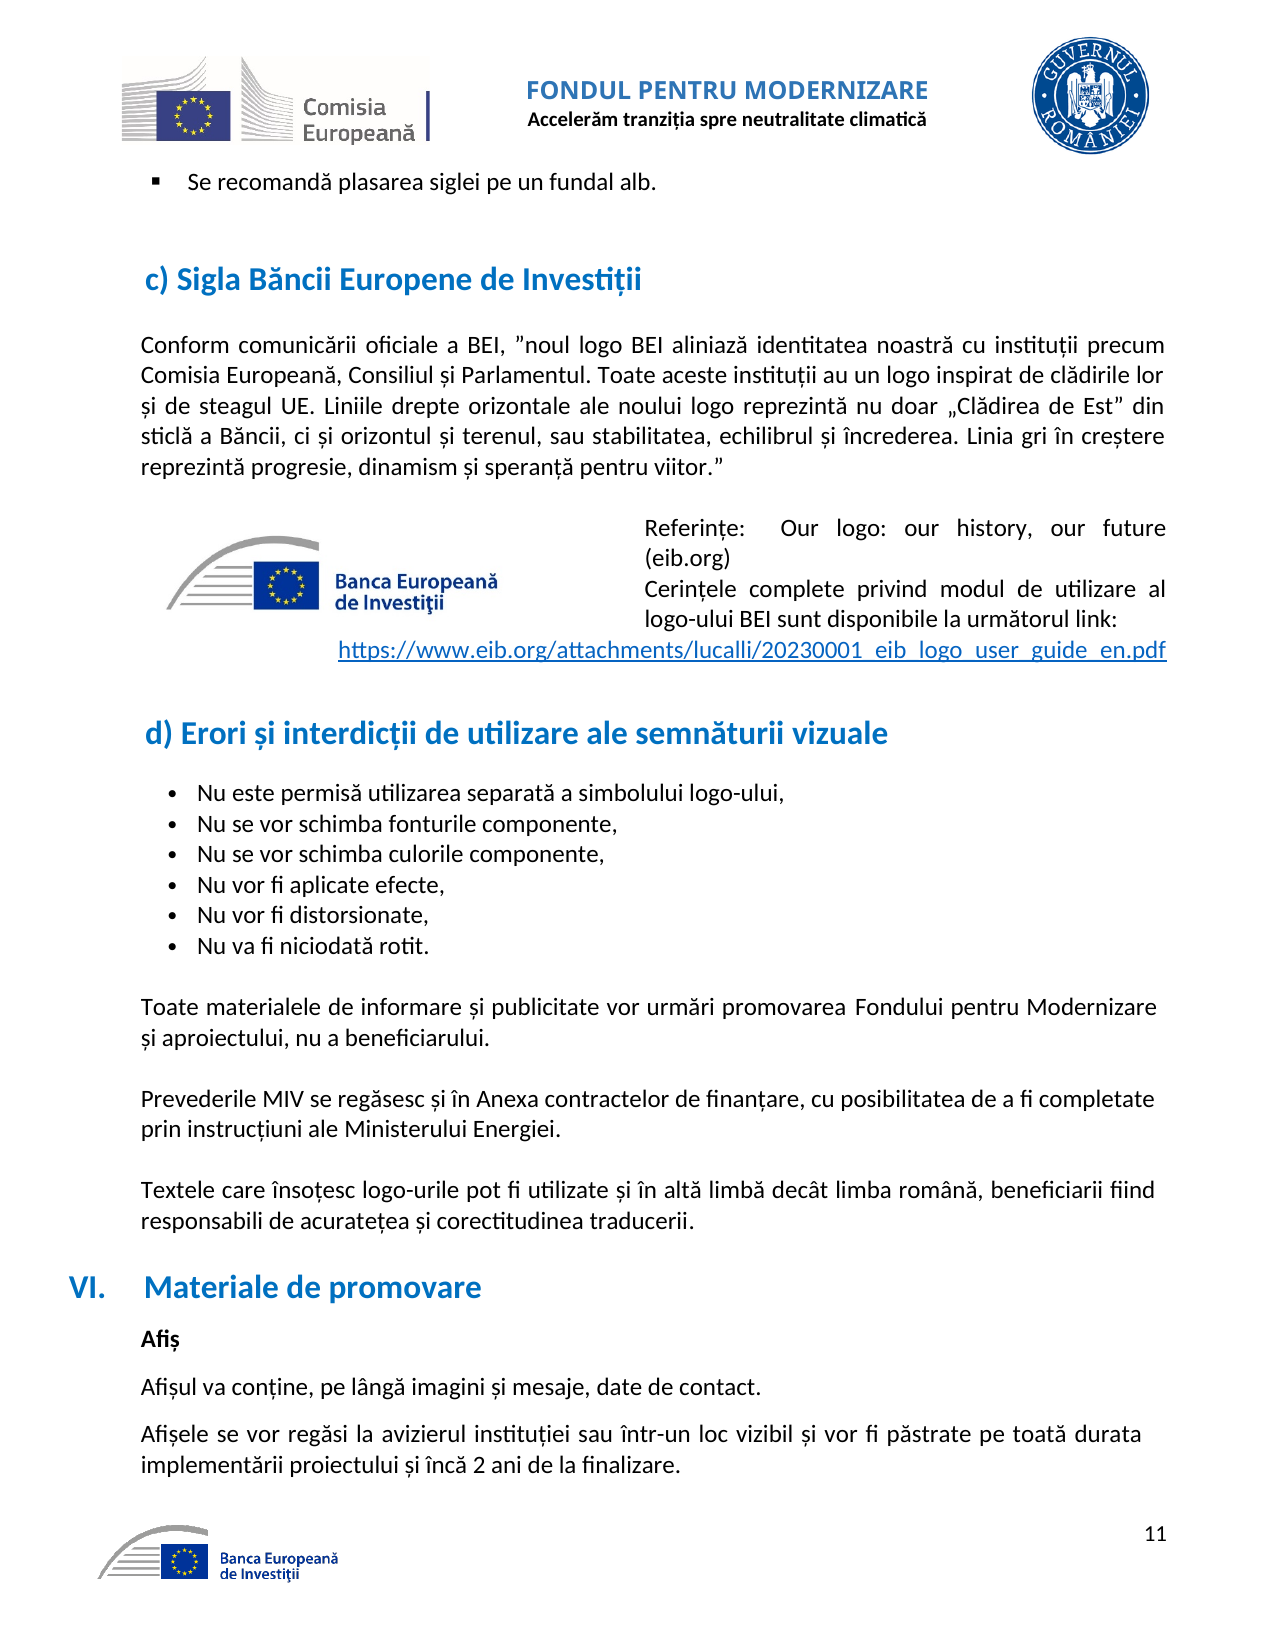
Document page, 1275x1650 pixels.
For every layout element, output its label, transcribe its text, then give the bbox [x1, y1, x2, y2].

text Afiș [141, 1323, 1017, 1354]
list Nu este permisă utilizarea separată a simbolului logo-ului, [169, 777, 1167, 808]
list Nu vor fi distorsionate, [169, 899, 1167, 930]
text Afișul va conține, pe lângă imagini și mesaje, date de contact. [141, 1371, 1017, 1402]
text Textele care însoțesc logo-urile pot fi utilizate și în altă limbă decât limba română, beneficiarii fiind responsabili de acuratețea și corectitudinea traducerii. [141, 1174, 1157, 1235]
list Se recomandă plasarea siglei pe un fundal alb. [150, 166, 1167, 197]
text Prevederile MIV se regăsesc și în Anexa contractelor de finanțare, cu posibilitatea de a fi completate prin instrucțiuni ale Ministerului Energiei. [141, 1083, 1157, 1144]
text https://www.eib.org/attachments/lucalli/20230001_eib_logo_user_guide_en.pdf [141, 634, 1167, 664]
picture [121, 56, 430, 145]
text Afișele se vor regăsi la avizierul instituției sau într-un loc vizibil și vor fi păstrate pe toată durata implementării proiectului și încă 2 ani de la finalizare. [141, 1418, 1144, 1479]
subtitle d) Erori și interdicții de utilizare ale semnăturii vizuale [145, 712, 1167, 752]
text Cerințele complete privind modul de utilizare al logo-ului BEI sunt disponibile la următorul link: [141, 573, 1167, 634]
subtitle c) Sigla Băncii Europene de Investiții [145, 258, 1167, 298]
picture [141, 511, 569, 631]
picture [79, 1507, 393, 1597]
text Conform comunicării oficiale a BEI, ”noul logo BEI aliniază identitatea noastră cu instituții precum Comisia Europeană, Consiliul și Parlamentul. Toate aceste instituții au un logo inspirat de clădirile lor și de steagul UE. Liniile drepte orizontale ale noului logo reprezintă nu doar „Clădirea de Est” din sticlă a Băncii, ci și orizontul și terenul, sau stabilitatea, echilibrul și încrederea. Linia gri în creștere reprezintă progresie, dinamism și speranță pentru viitor.” [141, 329, 1167, 481]
list Nu va fi niciodată rotit. [169, 930, 1167, 961]
list Nu se vor schimba culorile componente, [169, 838, 1167, 869]
text Toate materialele de informare și publicitate vor urmări promovarea Fondului pentru Modernizare și aproiectului, nu a beneficiarului. [141, 991, 1157, 1052]
list Nu vor fi aplicate efecte, [169, 869, 1167, 899]
text Referințe: Our logo: our history, our future (eib.org) [569, 512, 1167, 573]
subtitle Materiale de promovare [106, 1266, 1167, 1307]
picture [1030, 36, 1150, 155]
list Nu se vor schimba fonturile componente, [169, 808, 1167, 838]
